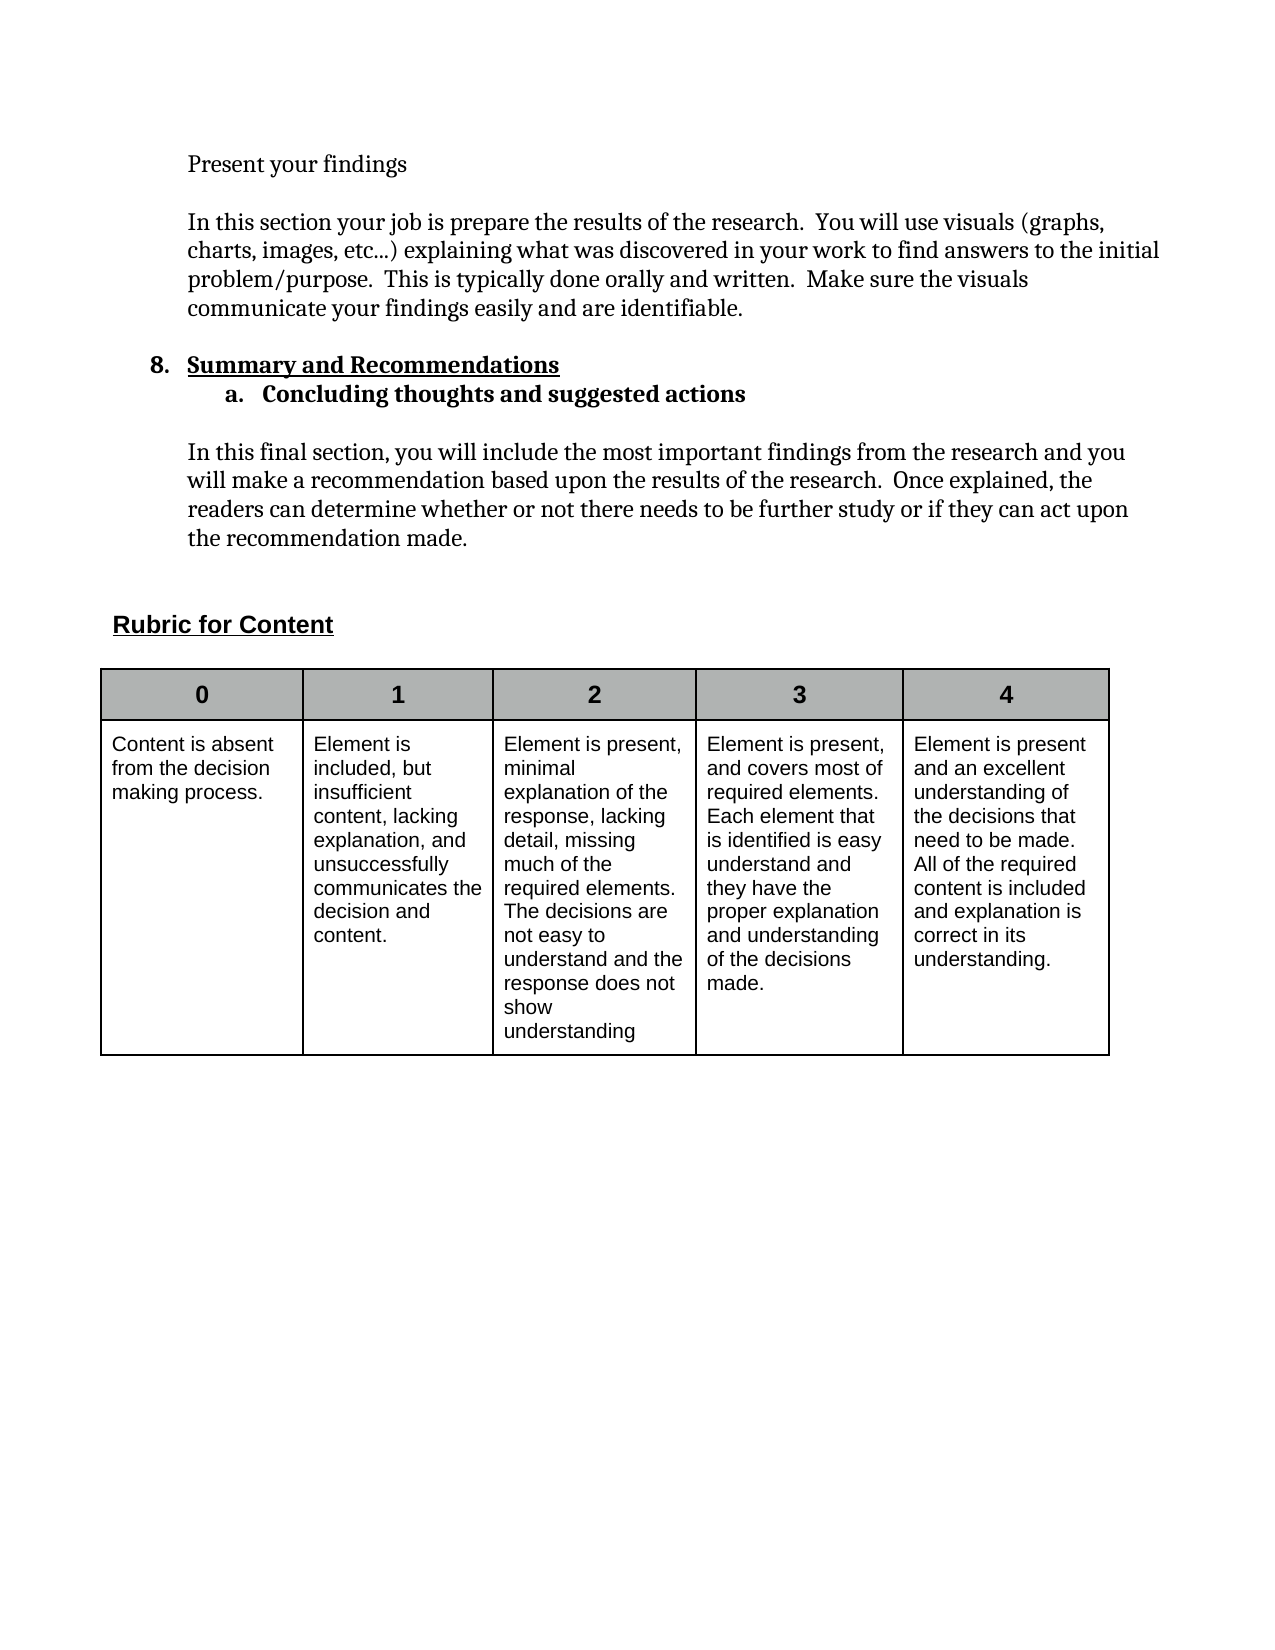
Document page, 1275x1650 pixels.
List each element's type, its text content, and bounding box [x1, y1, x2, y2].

list In this section your job is prepare the results of the research. You will use visuals (graphs, charts, images, etc...) explaining what was discovered in your work to find answers to the initial problem/purpose. This is typically done orally and written. Make sure the visuals communicate your findings easily and are identifiable. [187, 207, 1162, 322]
list In this final section, you will include the most important findings from the research and you will make a recommendation based upon the results of the research. Once explained, the readers can determine whether or not there needs to be further study or if they can act upon the recommendation made. [187, 437, 1162, 552]
list Concluding thoughts and suggested actions [225, 380, 1162, 409]
table_cell Element is included, but insufficient content, lacking explanation, and unsuccessfully communicates the decision and content. [304, 721, 492, 1053]
table_header 4 [904, 670, 1108, 719]
table_cell Content is absent from the decision making process. [102, 721, 302, 1053]
list Present your findings [187, 150, 1162, 179]
table_header 0 [102, 670, 302, 719]
table_header 2 [494, 670, 695, 719]
table_header 1 [304, 670, 492, 719]
table_cell Element is present, minimal explanation of the response, lacking detail, missing much of the required elements. The decisions are not easy to understand and the response does not show understanding [494, 721, 695, 1053]
table_header 3 [697, 670, 902, 719]
text Rubric for Content [112, 610, 1162, 639]
list Summary and Recommendations [150, 351, 1162, 380]
table_cell Element is present, and covers most of required elements. Each element that is identified is easy understand and they have the proper explanation and understanding of the decisions made. [697, 721, 902, 1053]
table_cell Element is present and an excellent understanding of the decisions that need to be made. All of the required content is included and explanation is correct in its understanding. [904, 721, 1108, 1053]
